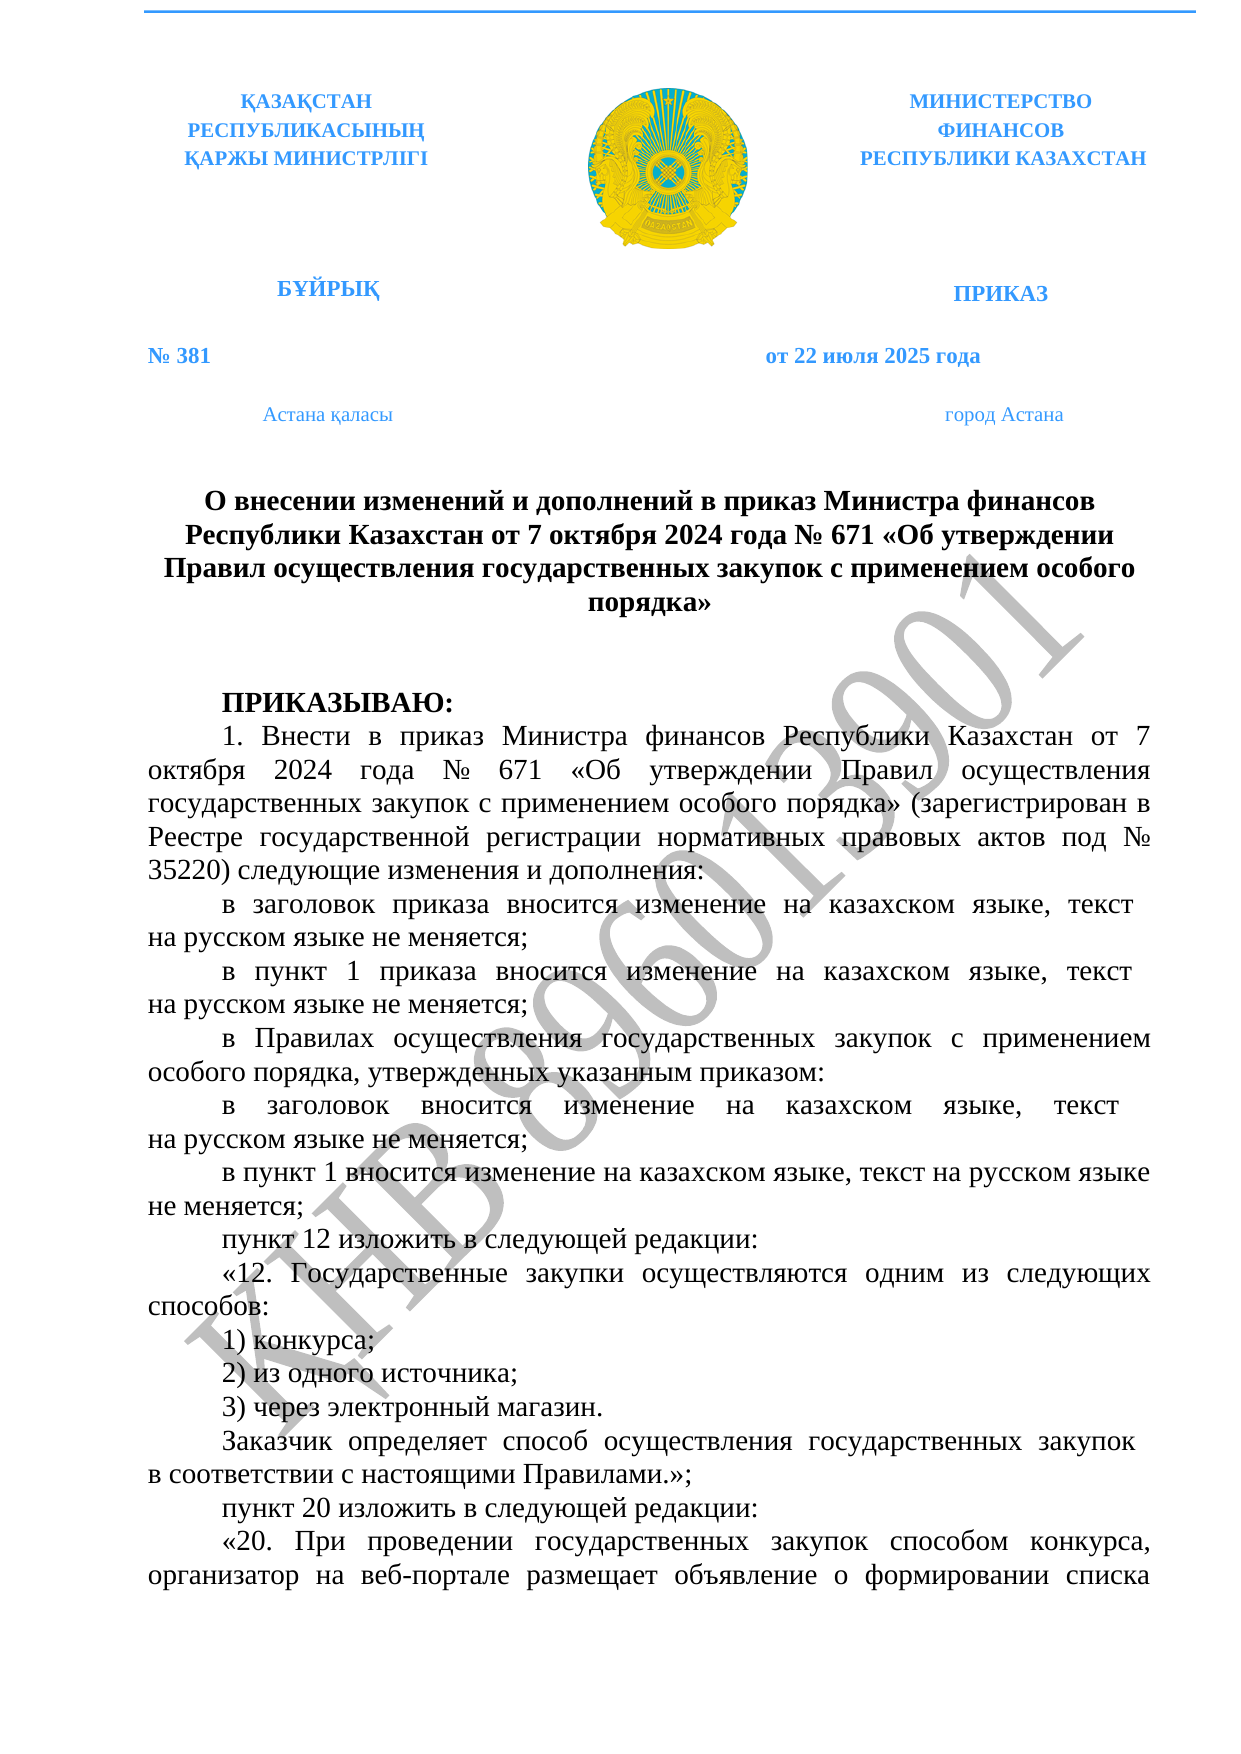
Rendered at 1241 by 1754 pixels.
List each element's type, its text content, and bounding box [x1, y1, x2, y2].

text Астана қаласы город Астана [148, 402, 1152, 426]
text ПРИКАЗЫВАЮ: [148, 685, 1152, 718]
text 3) через электронный магазин. [148, 1389, 1152, 1423]
picture [588, 88, 748, 249]
subtitle О внесении изменений и дополнений в приказ Министра финансов Республики Казахстан от 7 октября 2024 года № 671 «Об утверждении Правил осуществления государственных закупок с применением особого порядка» [148, 483, 1152, 618]
text 1. Внести в приказ Министра финансов Республики Казахстан от 7 октября 2024 года № 671 «Об утверждении Правил осуществления государственных закупок с применением особого порядка» (зарегистрирован в Реестре государственной регистрации нормативных правовых актов под № 35220) следующие изменения и дополнения: [148, 718, 1152, 886]
text в Правилах осуществления государственных закупок с применением особого порядка, утвержденных указанным приказом: [148, 1020, 1152, 1087]
text «12. Государственные закупки осуществляются одним из следующих способов: [148, 1255, 1152, 1322]
text в заголовок вносится изменение на казахском языке, текст на русском языке не меняется; [148, 1087, 1152, 1154]
text в пункт 1 приказа вносится изменение на казахском языке, текст на русском языке не меняется; [148, 953, 1152, 1020]
text в пункт 1 вносится изменение на казахском языке, текст на русском языке не меняется; [148, 1154, 1152, 1221]
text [148, 1523, 1152, 1590]
text пункт 12 изложить в следующей редакции: [148, 1221, 1152, 1255]
text в заголовок приказа вносится изменение на казахском языке, текст на русском языке не меняется; [148, 886, 1152, 953]
text Заказчик определяет способ осуществления государственных закупок в соответствии с настоящими Правилами.»; [148, 1423, 1152, 1490]
text пункт 20 изложить в следующей редакции: [148, 1490, 1152, 1523]
text 1) конкурса; [148, 1322, 1152, 1356]
text 2) из одного источника; [148, 1356, 1152, 1389]
